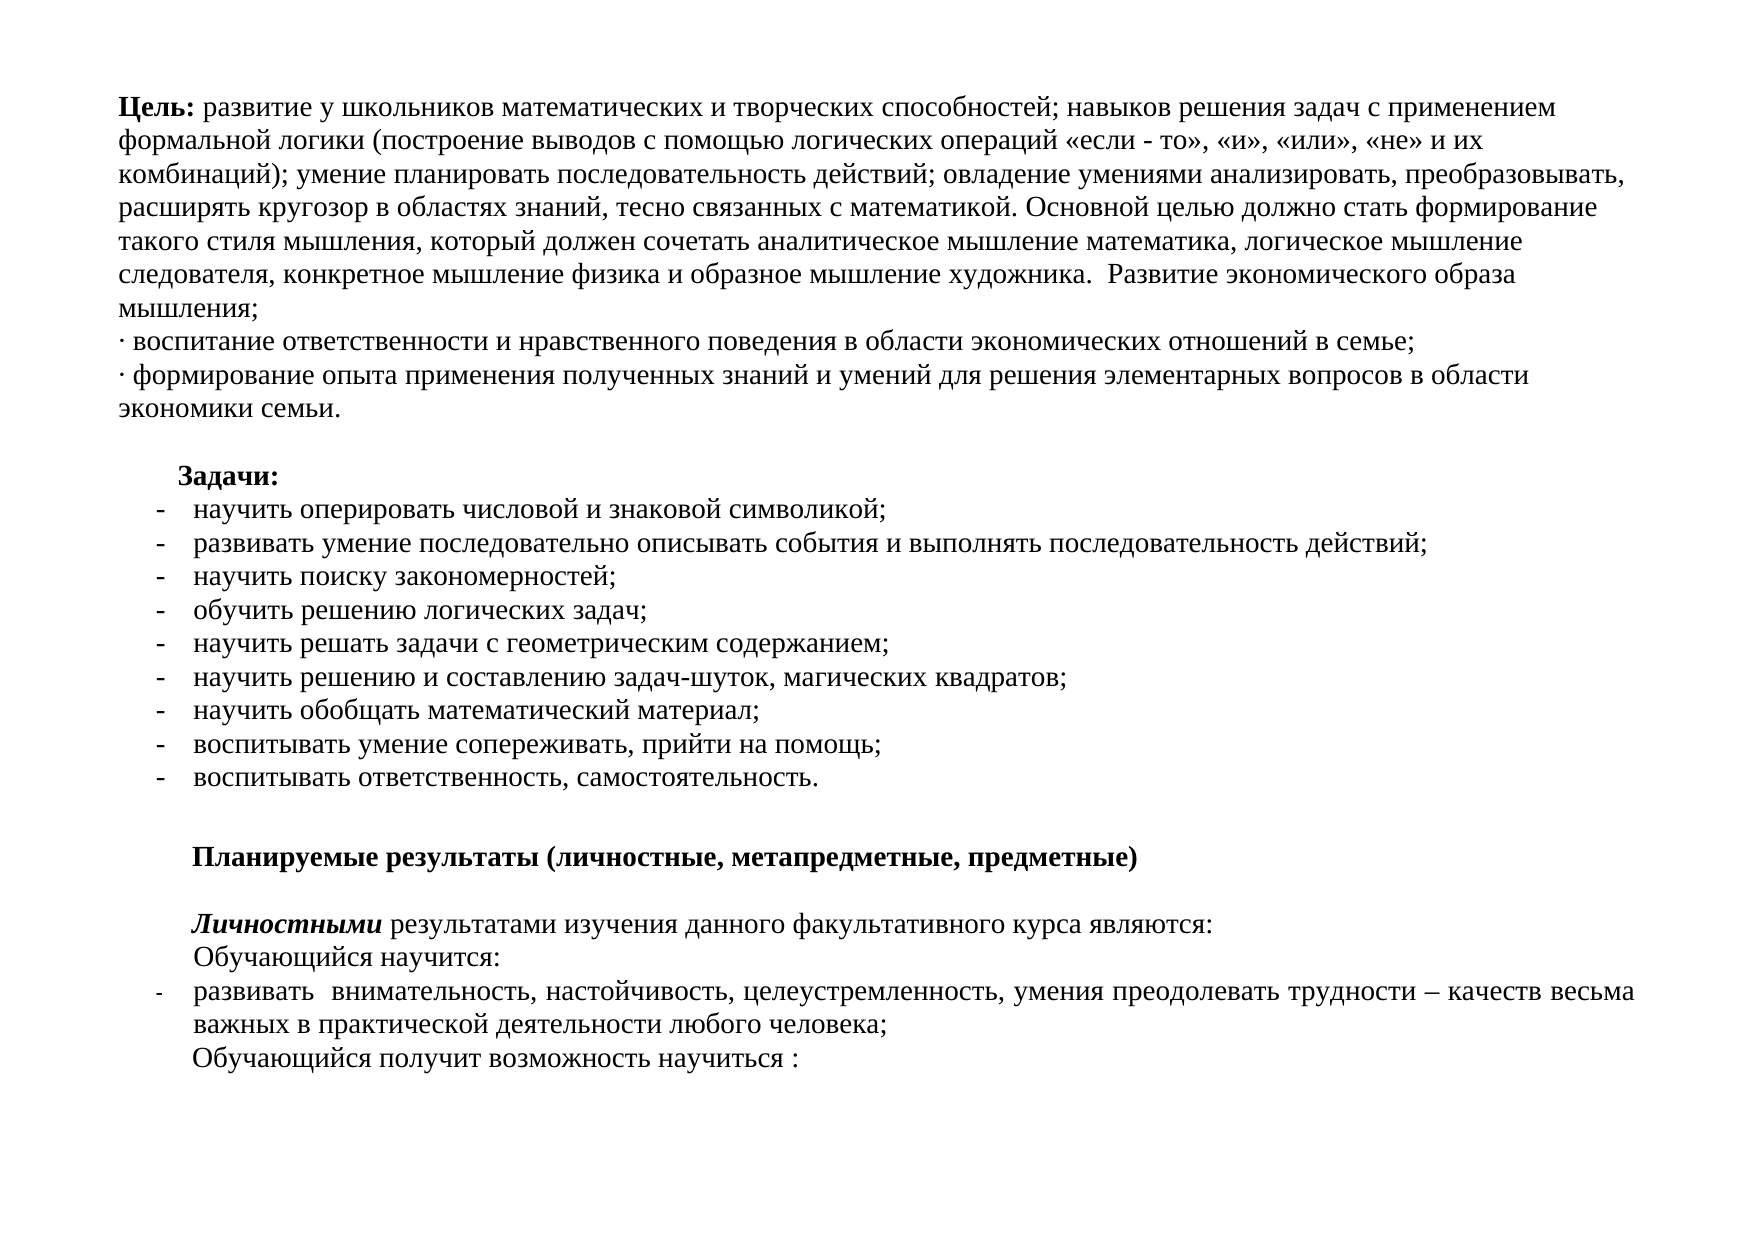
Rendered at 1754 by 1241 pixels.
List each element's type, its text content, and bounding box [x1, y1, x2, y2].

list научить оперировать числовой и знаковой символикой; [156, 491, 1636, 525]
text Обучающийся получит возможность научиться : [118, 1040, 1636, 1073]
text Планируемые результаты (личностные, метапредметные, предметные) [118, 839, 1636, 872]
text Задачи: [118, 458, 1636, 491]
list развивать умение последовательно описывать события и выполнять последовательность действий; [156, 525, 1636, 558]
list научить поиску закономерностей; [156, 558, 1636, 592]
text Личностными результатами изучения данного факультативного курса являются: [118, 906, 1636, 939]
list воспитывать умение сопереживать, прийти на помощь; [156, 726, 1636, 759]
list научить решать задачи с геометрическим содержанием; [156, 625, 1636, 659]
text Цель: развитие у школьников математических и творческих способностей; навыков решения задач с применением формальной логики (построение выводов с помощью логических операций «если - то», «и», «или», «не» и их комбинаций); умение планировать последовательность действий; овладение умениями анализировать, преобразовывать, расширять кругозор в областях знаний, тесно связанных с математикой. Основной целью должно стать формирование такого стиля мышления, который должен сочетать аналитическое мышление математика, логическое мышление следователя, конкретное мышление физика и образное мышление художника. Развитие экономического образа мышления; [118, 89, 1636, 323]
list научить решению и составлению задач-шуток, магических квадратов; [156, 659, 1636, 692]
list воспитывать ответственность, самостоятельность. [156, 759, 1636, 793]
list обучить решению логических задач; [156, 592, 1636, 625]
list научить обобщать математический материал; [156, 692, 1636, 726]
text ∙ воспитание ответственности и нравственного поведения в области экономических отношений в семье; [118, 323, 1636, 357]
text ∙ формирование опыта применения полученных знаний и умений для решения элементарных вопросов в области экономики семьи. [118, 357, 1636, 424]
list Обучающийся научится: [193, 939, 1636, 973]
list развивать внимательность, настойчивость, целеустремленность, умения преодолевать трудности – качеств весьма важных в практической деятельности любого человека; [156, 973, 1636, 1040]
